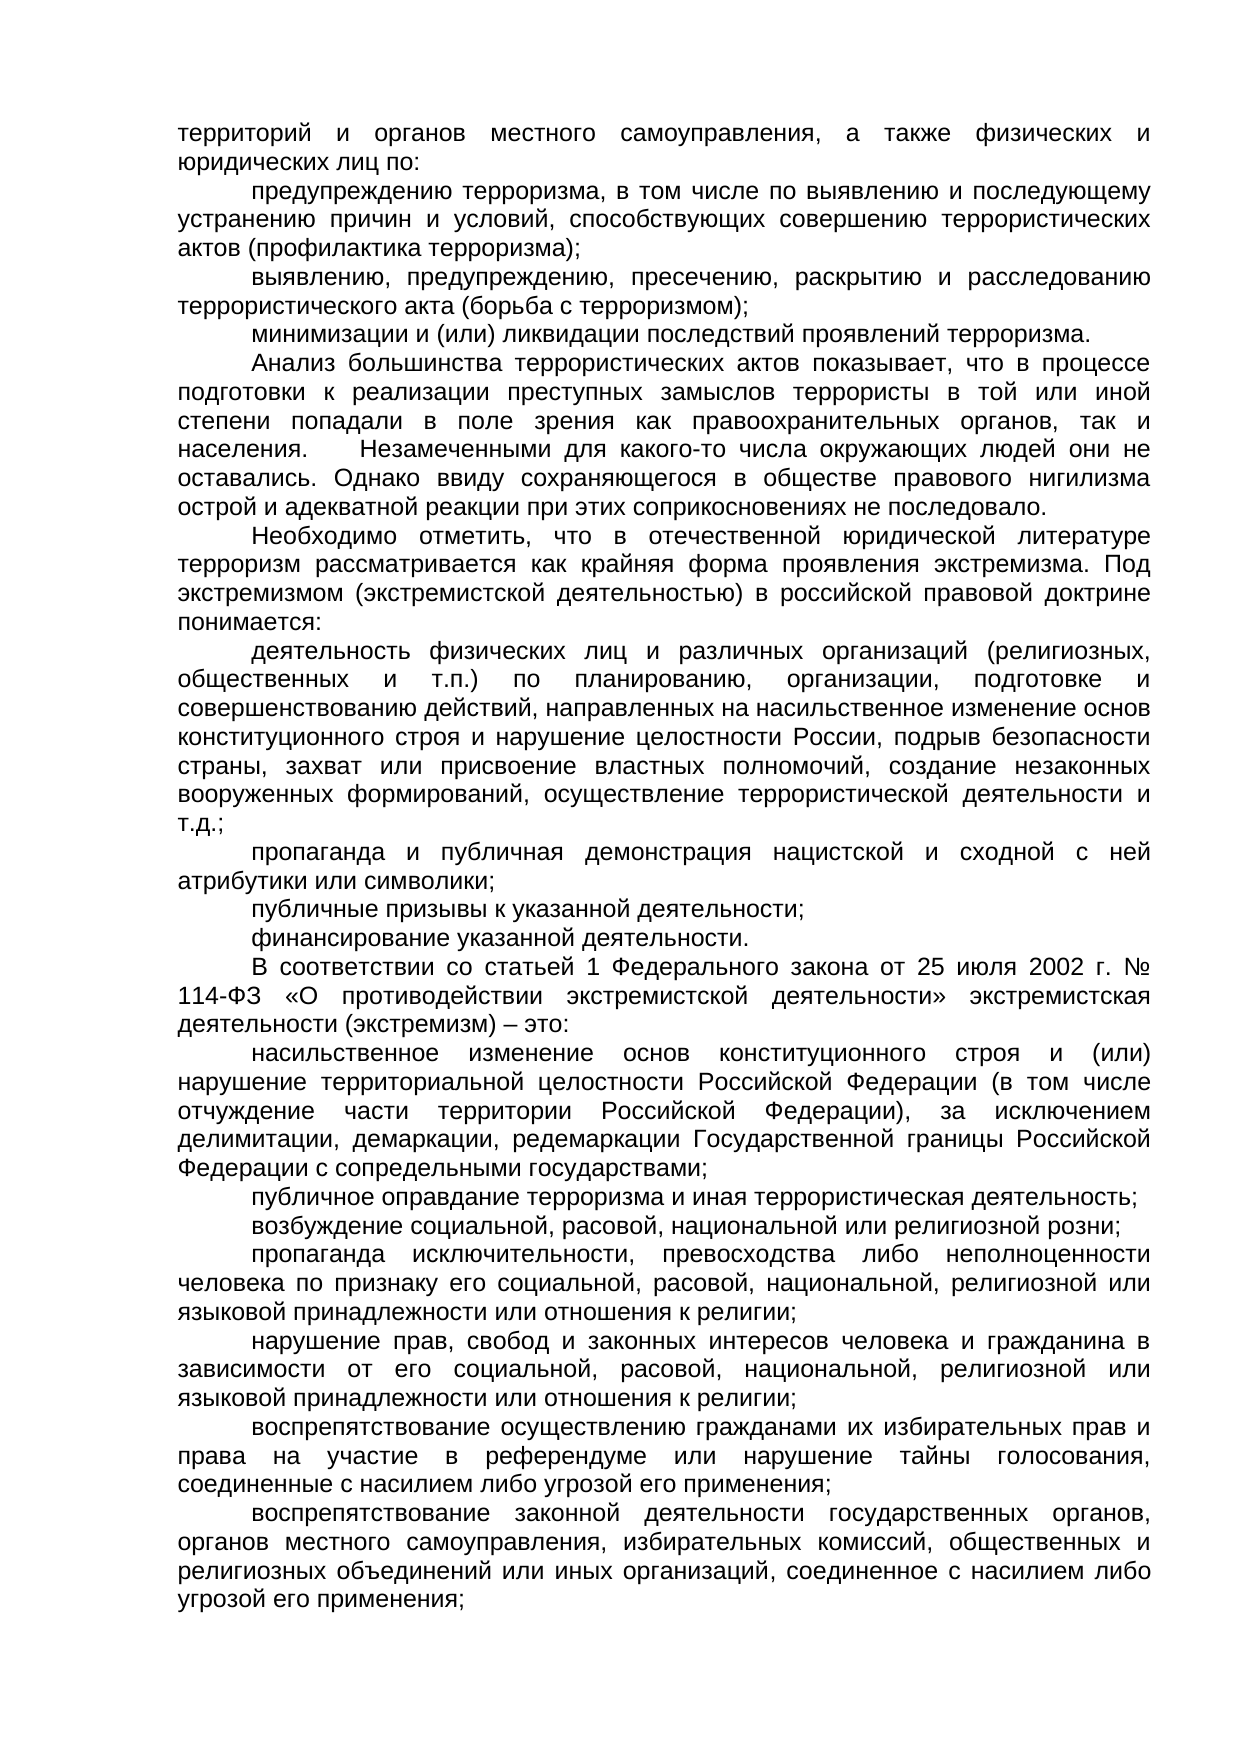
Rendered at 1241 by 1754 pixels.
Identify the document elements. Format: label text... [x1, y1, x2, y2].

text воспрепятствование осуществлению гражданами их избирательных прав и права на участие в референдуме или нарушение тайны голосования, соединенные с насилием либо угрозой его применения; [177, 1412, 1152, 1498]
text публичные призывы к указанной деятельности; [177, 894, 1152, 923]
text возбуждение социальной, расовой, национальной или религиозной розни; [177, 1211, 1152, 1239]
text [177, 118, 1152, 176]
text В соответствии со статьей 1 Федерального закона от 25 июля 2002 г. № 114-ФЗ «О противодействии экстремистской деятельности» экстремистская деятельности (экстремизм) – это: [177, 952, 1152, 1038]
text пропаганда исключительности, превосходства либо неполноценности человека по признаку его социальной, расовой, национальной, религиозной или языковой принадлежности или отношения к религии; [177, 1239, 1152, 1326]
text минимизации и (или) ликвидации последствий проявлений терроризма. [177, 319, 1152, 348]
text нарушение прав, свобод и законных интересов человека и гражданина в зависимости от его социальной, расовой, национальной, религиозной или языковой принадлежности или отношения к религии; [177, 1326, 1152, 1412]
text финансирование указанной деятельности. [177, 923, 1152, 952]
text выявлению, предупреждению, пресечению, раскрытию и расследованию террористического акта (борьба с терроризмом); [177, 262, 1152, 319]
text публичное оправдание терроризма и иная террористическая деятельность; [177, 1182, 1152, 1211]
text пропаганда и публичная демонстрация нацистской и сходной с ней атрибутики или символики; [177, 837, 1152, 894]
text предупреждению терроризма, в том числе по выявлению и последующему устранению причин и условий, способствующих совершению террористических актов (профилактика терроризма); [177, 176, 1152, 262]
text Анализ большинства террористических актов показывает, что в процессе подготовки к реализации преступных замыслов террористы в той или иной степени попадали в поле зрения как правоохранительных органов, так и населения. Незамеченными для какого-то числа окружающих людей они не оставались. Однако ввиду сохраняющегося в обществе правового нигилизма острой и адекватной реакции при этих соприкосновениях не последовало. [177, 348, 1152, 521]
text воспрепятствование законной деятельности государственных органов, органов местного самоуправления, избирательных комиссий, общественных и религиозных объединений или иных организаций, соединенное с насилием либо угрозой его применения; [177, 1498, 1152, 1613]
text насильственное изменение основ конституционного строя и (или) нарушение территориальной целостности Российской Федерации (в том числе отчуждение части территории Российской Федерации), за исключением делимитации, демаркации, редемаркации Государственной границы Российской Федерации с сопредельными государствами; [177, 1038, 1152, 1182]
text деятельность физических лиц и различных организаций (религиозных, общественных и т.п.) по планированию, организации, подготовке и совершенствованию действий, направленных на насильственное изменение основ конституционного строя и нарушение целостности России, подрыв безопасности страны, захват или присвоение властных полномочий, создание незаконных вооруженных формирований, осуществление террористической деятельности и т.д.; [177, 636, 1152, 837]
text Необходимо отметить, что в отечественной юридической литературе терроризм рассматривается как крайняя форма проявления экстремизма. Под экстремизмом (экстремистской деятельностью) в российской правовой доктрине понимается: [177, 521, 1152, 636]
